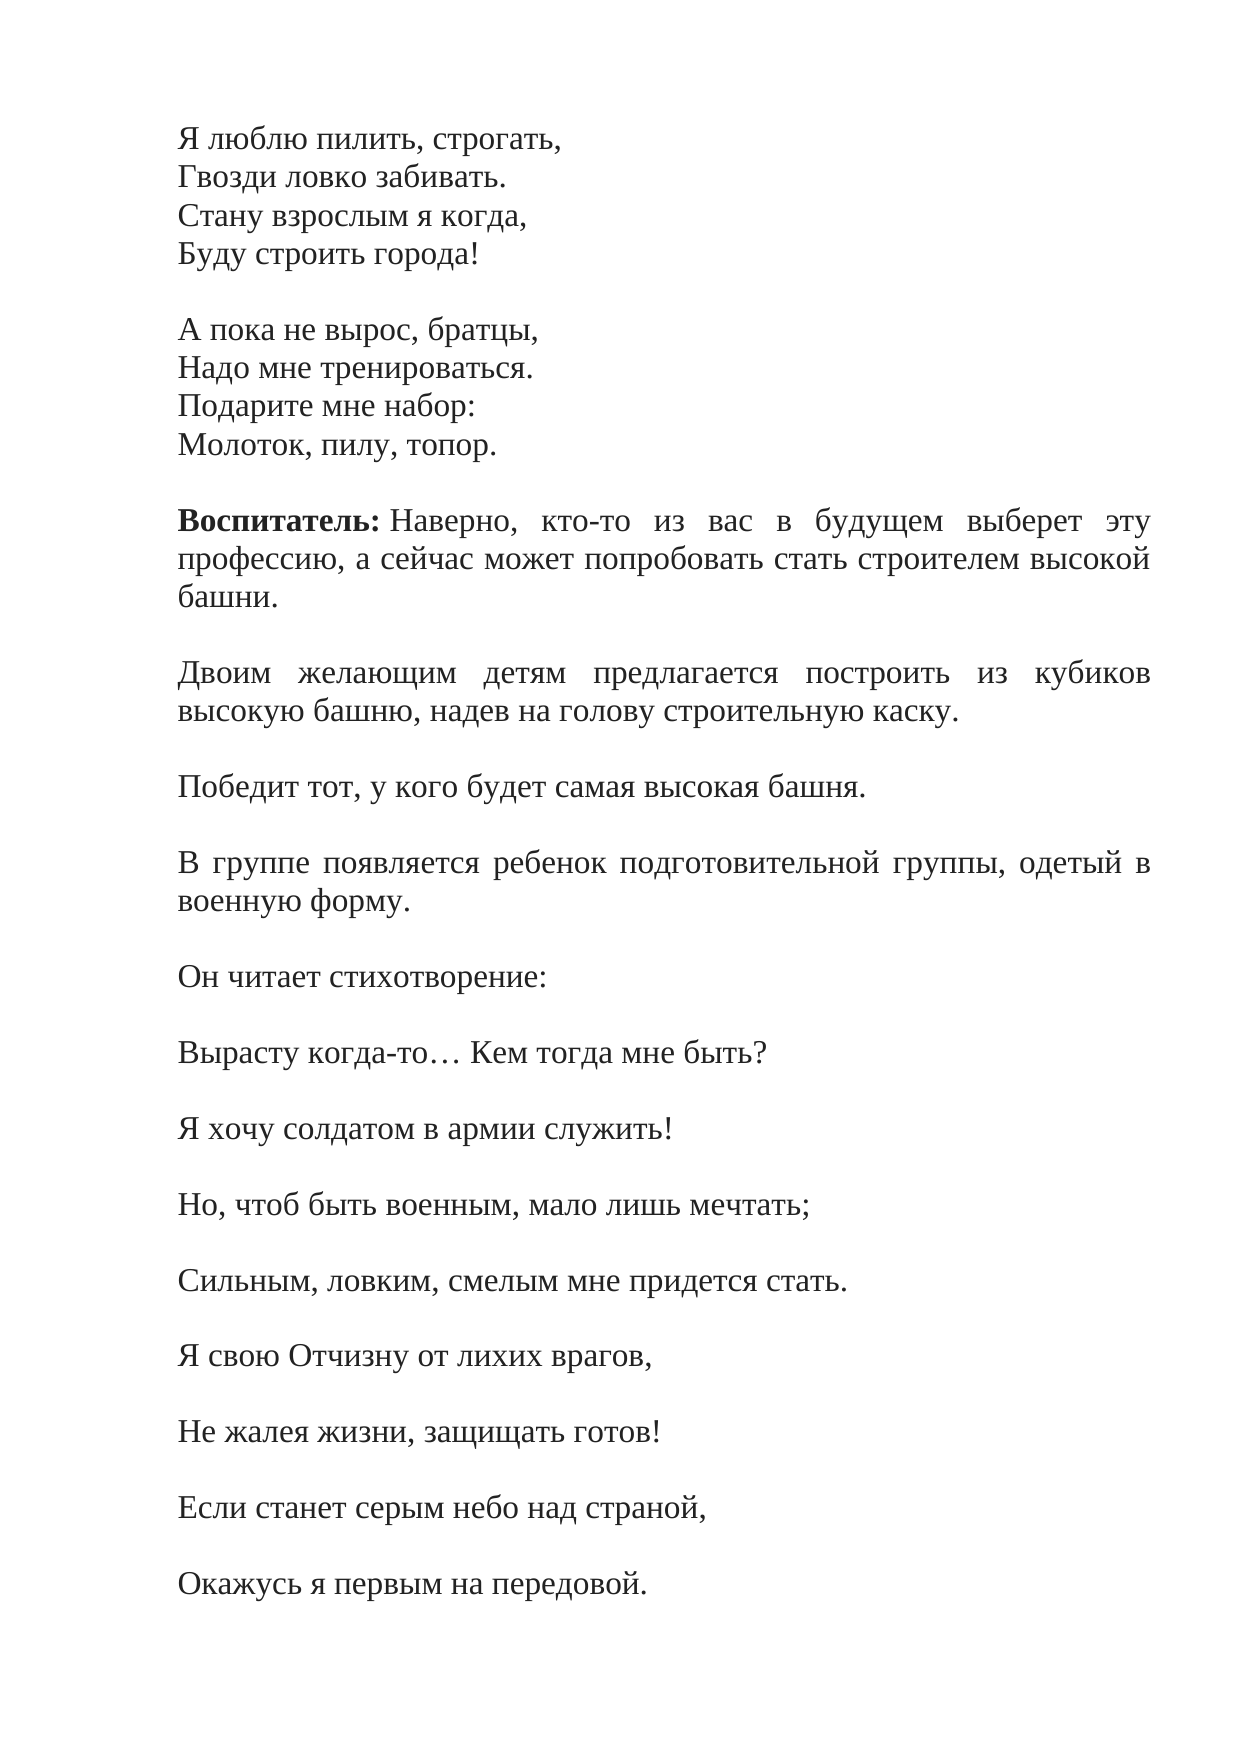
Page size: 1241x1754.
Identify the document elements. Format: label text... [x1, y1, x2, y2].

text Окажусь я первым на передовой. [177, 1563, 1152, 1601]
text Вырасту когда-то… Кем тогда мне быть? [177, 1032, 1152, 1071]
text Если станет серым небо над страной, [177, 1487, 1152, 1526]
text Я свою Отчизну от лихих врагов, [177, 1336, 1152, 1374]
text Не жалея жизни, защищать готов! [177, 1411, 1152, 1450]
text Сильным, ловким, смелым мне придется стать. [177, 1260, 1152, 1298]
text Я люблю пилить, строгать, Гвозди ловко забивать. Стану взрослым я когда, Буду строить города! [177, 118, 1152, 271]
text Воспитатель: Наверно, кто-то из вас в будущем выберет эту профессию, а сейчас может попробовать стать строителем высокой башни. [177, 500, 1152, 615]
text В группе появляется ребенок подготовительной группы, одетый в военную форму. [177, 842, 1152, 919]
text Победит тот, у кого будет самая высокая башня. [177, 766, 1152, 805]
text Я хочу солдатом в армии служить! [177, 1108, 1152, 1146]
text Но, чтоб быть военным, мало лишь мечтать; [177, 1184, 1152, 1222]
text Он читает стихотворение: [177, 956, 1152, 995]
text Двоим желающим детям предлагается построить из кубиков высокую башню, надев на голову строительную каску. [177, 652, 1152, 729]
text А пока не вырос, братцы, Надо мне тренироваться. Подарите мне набор: Молоток, пилу, топор. [177, 309, 1152, 462]
